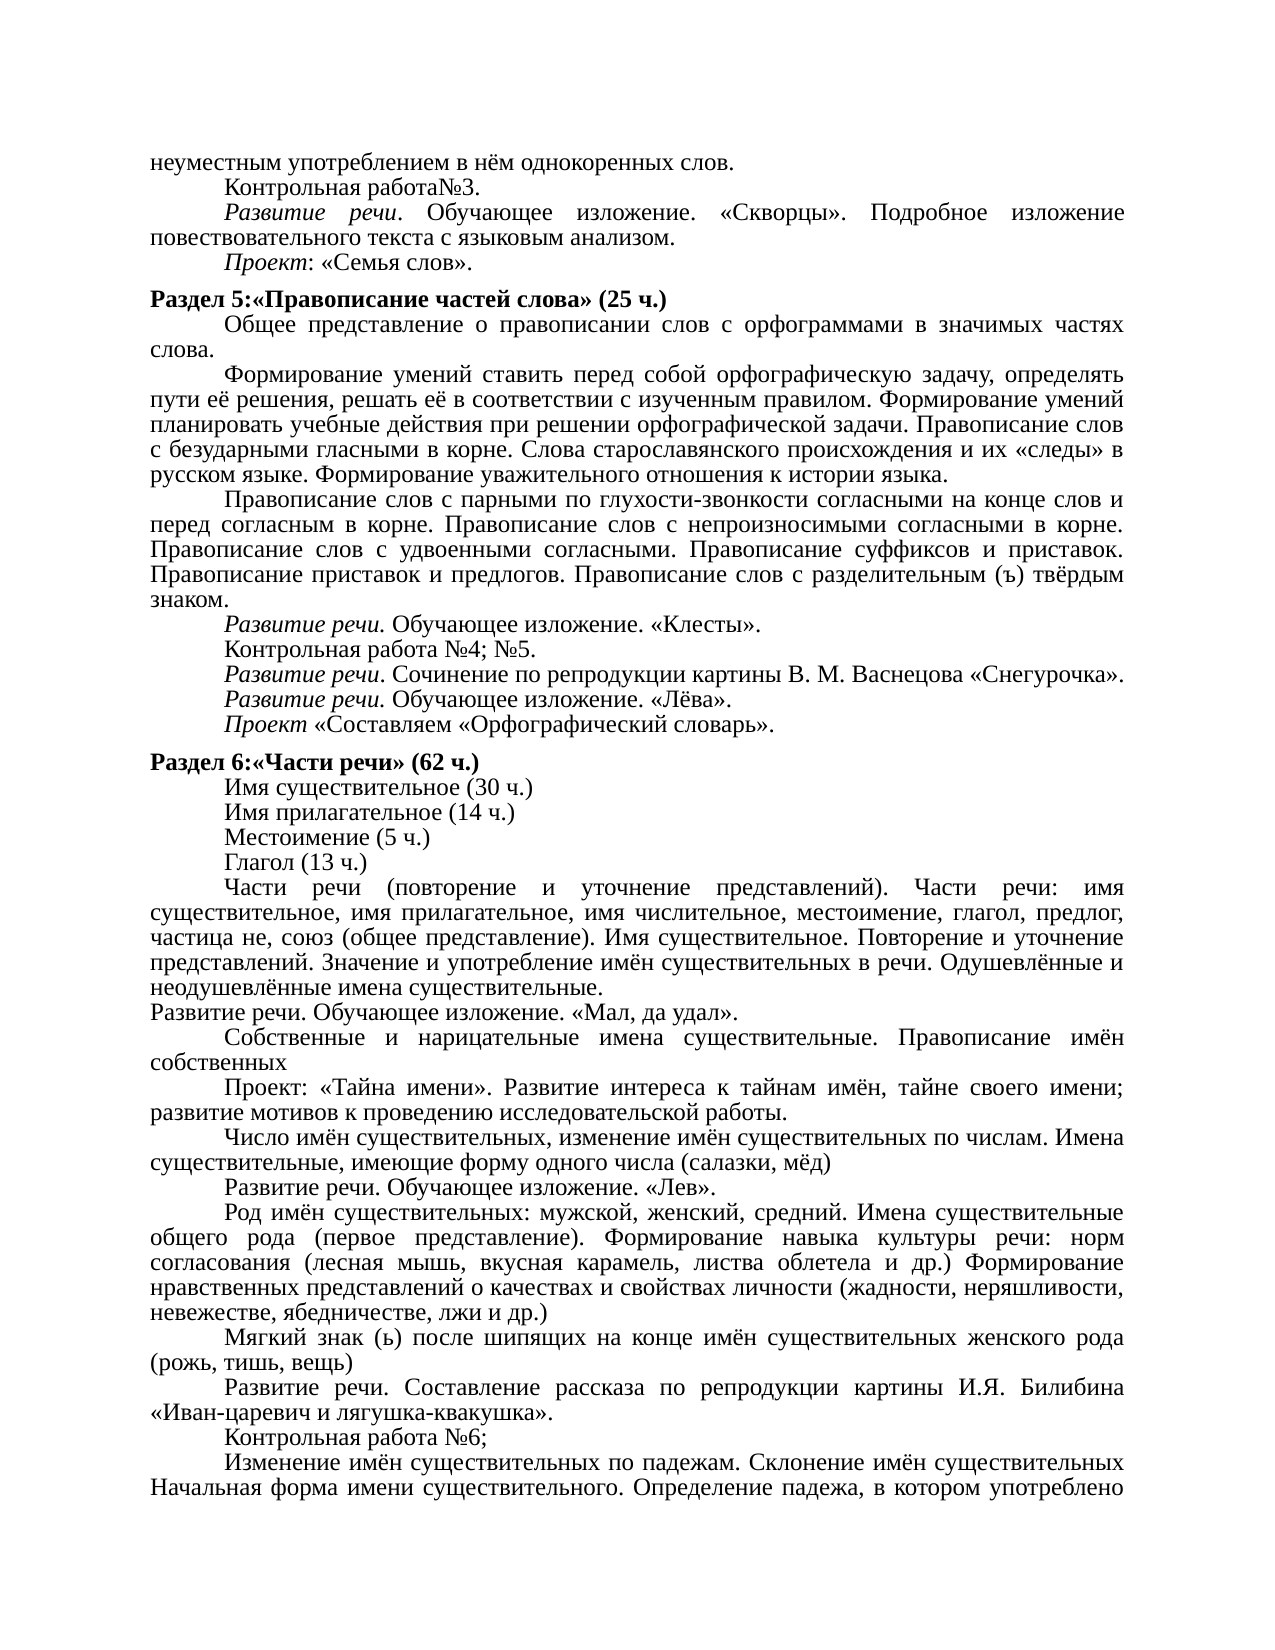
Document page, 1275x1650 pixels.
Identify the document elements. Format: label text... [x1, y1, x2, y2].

text Имя существительное (30 ч.) [150, 775, 1125, 800]
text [150, 150, 1125, 175]
text Раздел 6:«Части речи» (62 ч.) [150, 750, 1125, 775]
text Развитие речи. Составление рассказа по репродукции картины И.Я. Билибина «Иван-царевич и лягушка-квакушка». [150, 1375, 1125, 1425]
text Местоимение (5 ч.) [150, 825, 1125, 850]
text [150, 1450, 1125, 1500]
text Проект «Составляем «Орфографический словарь». [150, 712, 1125, 737]
text Развитие речи. Обучающее изложение. «Лев». [150, 1175, 1125, 1200]
text Число имён существительных, изменение имён существительных по числам. Имена существительные, имеющие форму одного числа (салазки, мёд) [150, 1125, 1125, 1175]
text Проект: «Тайна имени». Развитие интереса к тайнам имён, тайне своего имени; развитие мотивов к проведению исследовательской работы. [150, 1075, 1125, 1125]
text Развитие речи. Обучающее изложение. «Мал, да удал». [150, 1000, 1125, 1025]
text Общее представление о правописании слов с орфограммами в значимых частях слова. [150, 312, 1125, 362]
text Формирование умений ставить перед собой орфографическую задачу, определять пути её решения, решать её в соответствии с изученным правилом. Формирование умений планировать учебные действия при решении орфографической задачи. Правописание слов с безударными гласными в корне. Слова старославянского происхождения и их «следы» в русском языке. Формирование уважительного отношения к истории языка. [150, 362, 1125, 487]
text Развитие речи. Обучающее изложение. «Клесты». [150, 612, 1125, 637]
text Части речи (повторение и уточнение представлений). Части речи: имя существительное, имя прилагательное, имя числительное, местоимение, глагол, предлог, частица не, союз (общее представление). Имя существительное. Повторение и уточнение представлений. Значение и употребление имён существительных в речи. Одушевлённые и неодушевлённые имена существительные. [150, 875, 1125, 1000]
text Глагол (13 ч.) [150, 850, 1125, 875]
text Контрольная работа №4; №5. [150, 637, 1125, 662]
text Род имён существительных: мужской, женский, средний. Имена существительные общего рода (первое представление). Формирование навыка культуры речи: норм согласования (лесная мышь, вкусная карамель, листва облетела и др.) Формирование нравственных представлений о качествах и свойствах личности (жадности, неряшливости, невежестве, ябедничестве, лжи и др.) [150, 1200, 1125, 1325]
text Контрольная работа№3. [150, 175, 1125, 200]
text Собственные и нарицательные имена существительные. Правописание имён собственных [150, 1025, 1125, 1075]
text Правописание слов с парными по глухости-звонкости согласными на конце слов и перед согласным в корне. Правописание слов с непроизносимыми согласными в корне. Правописание слов с удвоенными согласными. Правописание суффиксов и приставок. Правописание приставок и предлогов. Правописание слов с разделительным (ъ) твёрдым знаком. [150, 487, 1125, 612]
text Развитие речи. Обучающее изложение. «Скворцы». Подробное изложение повествовательного текста с языковым анализом. [150, 200, 1125, 250]
text Проект: «Семья слов». [150, 250, 1125, 275]
text Развитие речи. Обучающее изложение. «Лёва». [150, 687, 1125, 712]
text Развитие речи. Сочинение по репродукции картины В. М. Васнецова «Снегурочка». [150, 662, 1125, 687]
text Раздел 5:«Правописание частей слова» (25 ч.) [150, 287, 1125, 312]
text Имя прилагательное (14 ч.) [150, 800, 1125, 825]
text Контрольная работа №6; [150, 1425, 1125, 1450]
text Мягкий знак (ь) после шипящих на конце имён существительных женского рода (рожь, тишь, вещь) [150, 1325, 1125, 1375]
